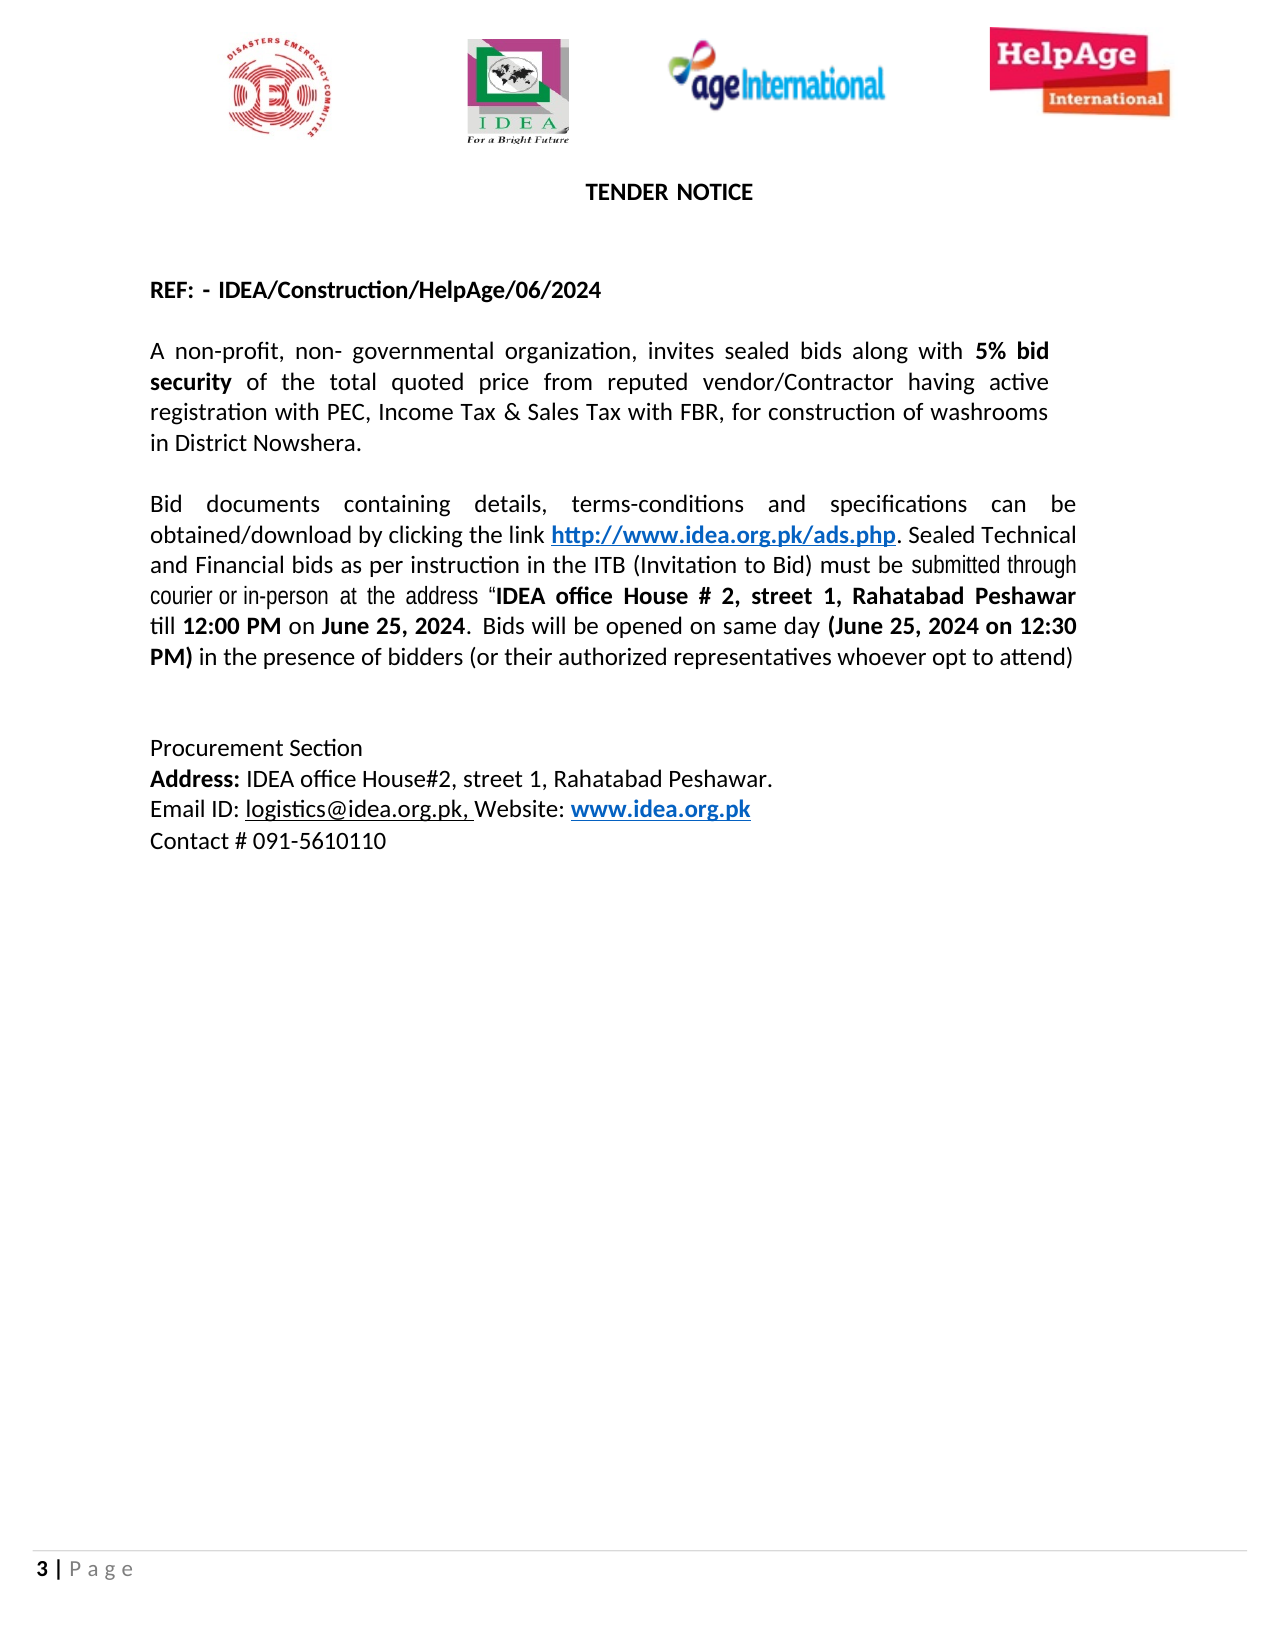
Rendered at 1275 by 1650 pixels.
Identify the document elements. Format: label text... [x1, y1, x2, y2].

text REF: - IDEA/Construction/HelpAge/06/2024 [150, 274, 1252, 304]
text Address: IDEA office House#2, street 1, Rahatabad Peshawar. [150, 763, 993, 793]
picture [465, 39, 569, 143]
picture [161, 32, 370, 139]
text A non-profit, non- governmental organization, invites sealed bids along with 5% bid security of the total quoted price from reputed vendor/Contractor having active registration with PEC, Income Tax & Sales Tax with FBR, for construction of washrooms in District Nowshera. [150, 335, 1049, 457]
picture [987, 27, 1178, 118]
picture [661, 28, 901, 137]
text Procurement Section [150, 732, 1252, 763]
text Bid documents containing details, terms-conditions and specifications can be obtained/download by clicking the link http://www.idea.org.pk/ads.php. Sealed Technical and Financial bids as per instruction in the ITB (Invitation to Bid) must be submitted through courier or in-person at the address “IDEA office House # 2, street 1, Rahatabad Peshawar till 12:00 PM on June 25, 2024. Bids will be opened on same day (June 25, 2024 on 12:30 PM) in the presence of bidders (or their authorized representatives whoever opt to attend) [150, 488, 1077, 671]
subtitle TENDER NOTICE [86, 176, 1252, 207]
text Email ID: logistics@idea.org.pk, Website: www.idea.org.pk [150, 794, 993, 824]
text Contact # 091-5610110 [150, 825, 1252, 855]
